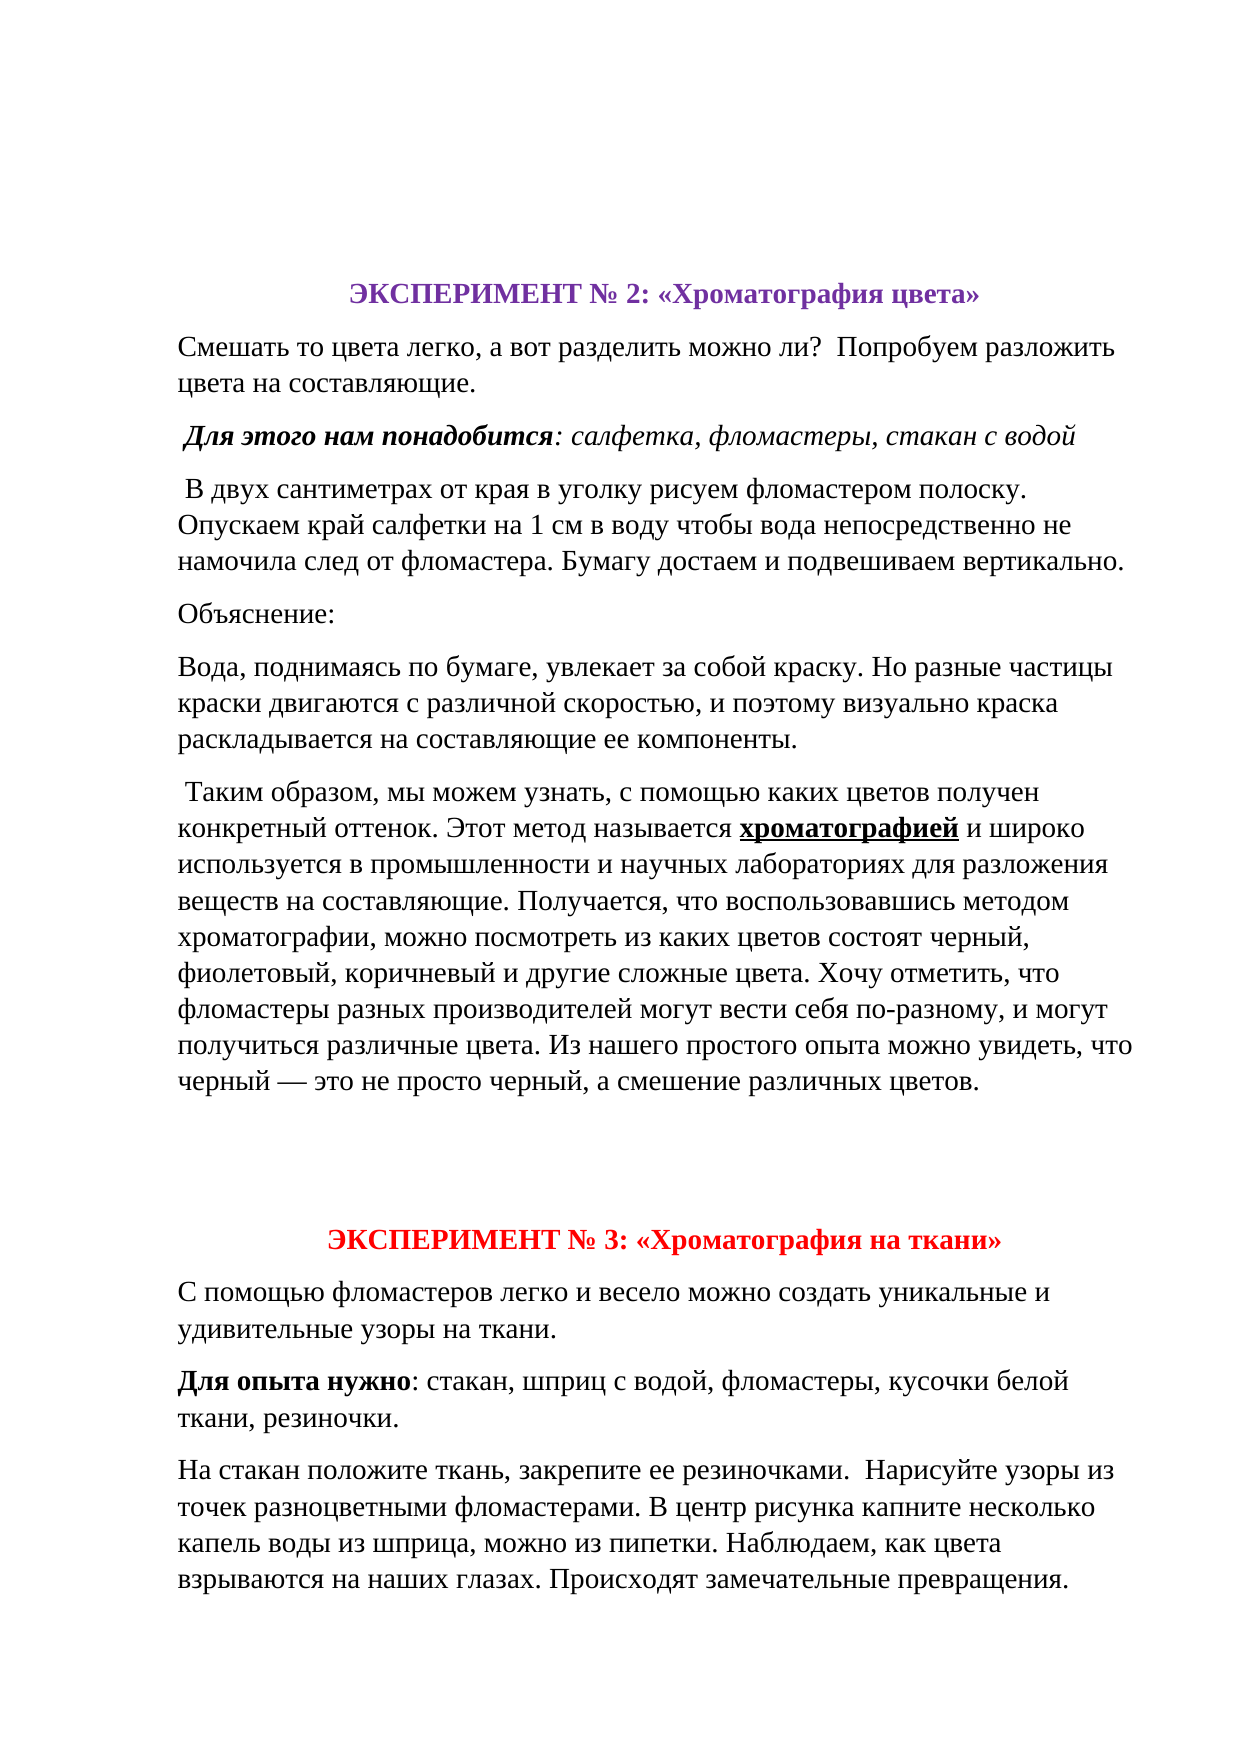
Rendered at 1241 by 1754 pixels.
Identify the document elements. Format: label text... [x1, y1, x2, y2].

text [177, 1452, 1152, 1594]
text Смешать то цвета легко, а вот разделить можно ли? Попробуем разложить цвета на составляющие. [177, 329, 1152, 399]
text Для этого нам понадобится: салфетка, фломастеры, стакан с водой [177, 418, 1152, 452]
text С помощью фломастеров легко и весело можно создать уникальные и удивительные узоры на ткани. [177, 1274, 1152, 1344]
text Для опыта нужно: стакан, шприц с водой, фломастеры, кусочки белой ткани, резиночки. [177, 1363, 1152, 1433]
text Таким образом, мы можем узнать, с помощью каких цветов получен конкретный оттенок. Этот метод называется хроматографией и широко используется в промышленности и научных лабораториях для разложения веществ на составляющие. Получается, что воспользовавшись методом хроматографии, можно посмотреть из каких цветов состоят черный, фиолетовый, коричневый и другие сложные цвета. Хочу отметить, что фломастеры разных производителей могут вести себя по-разному, и могут получиться различные цвета. Из нашего простого опыта можно увидеть, что черный — это не просто черный, а смешение различных цветов. [177, 774, 1152, 1097]
text Вода, поднимаясь по бумаге, увлекает за собой краску. Но разные частицы краски двигаются с различной скоростью, и поэтому визуально краска раскладывается на составляющие ее компоненты. [177, 649, 1152, 755]
text В двух сантиметрах от края в уголку рисуем фломастером полоску. Опускаем край салфетки на 1 см в воду чтобы вода непосредственно не намочила след от фломастера. Бумагу достаем и подвешиваем вертикально. [177, 471, 1152, 577]
text ЭКСПЕРИМЕНТ № 3: «Хроматография на ткани» [177, 1222, 1152, 1255]
text Объяснение: [177, 596, 1152, 630]
text ЭКСПЕРИМЕНТ № 2: «Хроматография цвета» [177, 277, 1152, 310]
